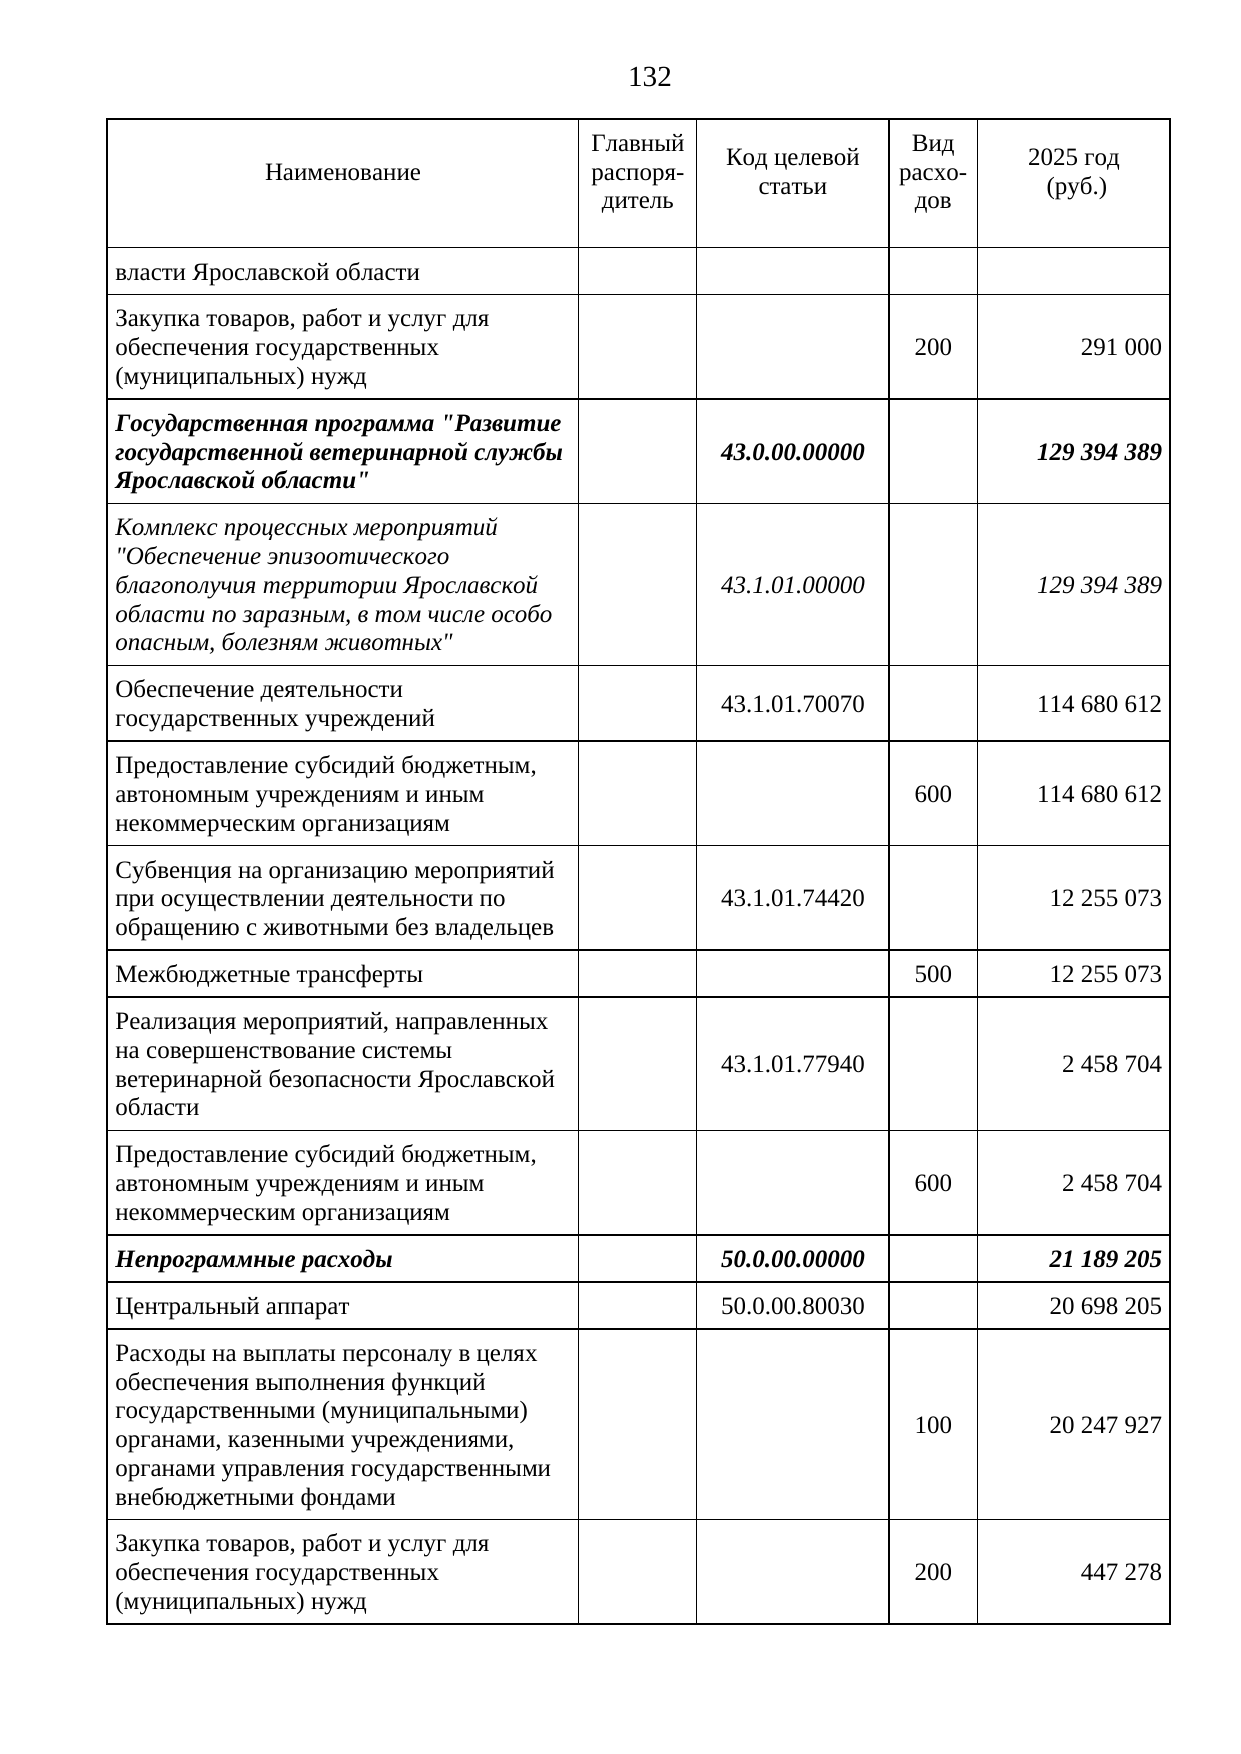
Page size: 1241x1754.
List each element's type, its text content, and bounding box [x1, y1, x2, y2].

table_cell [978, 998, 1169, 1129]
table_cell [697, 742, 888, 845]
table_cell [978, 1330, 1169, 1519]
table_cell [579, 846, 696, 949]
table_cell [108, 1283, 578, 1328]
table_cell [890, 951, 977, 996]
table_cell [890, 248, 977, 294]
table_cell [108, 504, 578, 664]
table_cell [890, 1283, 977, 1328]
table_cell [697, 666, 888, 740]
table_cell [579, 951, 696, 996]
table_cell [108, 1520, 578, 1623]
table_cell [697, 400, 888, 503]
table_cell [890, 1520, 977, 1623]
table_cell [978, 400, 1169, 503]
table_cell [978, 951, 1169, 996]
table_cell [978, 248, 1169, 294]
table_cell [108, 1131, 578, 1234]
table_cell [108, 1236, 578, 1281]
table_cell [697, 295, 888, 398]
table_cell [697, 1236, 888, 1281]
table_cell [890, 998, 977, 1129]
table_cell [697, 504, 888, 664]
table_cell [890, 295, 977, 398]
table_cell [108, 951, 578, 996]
table_header Код целевой статьи [697, 120, 888, 247]
table_header Вид расхо-дов [890, 120, 977, 247]
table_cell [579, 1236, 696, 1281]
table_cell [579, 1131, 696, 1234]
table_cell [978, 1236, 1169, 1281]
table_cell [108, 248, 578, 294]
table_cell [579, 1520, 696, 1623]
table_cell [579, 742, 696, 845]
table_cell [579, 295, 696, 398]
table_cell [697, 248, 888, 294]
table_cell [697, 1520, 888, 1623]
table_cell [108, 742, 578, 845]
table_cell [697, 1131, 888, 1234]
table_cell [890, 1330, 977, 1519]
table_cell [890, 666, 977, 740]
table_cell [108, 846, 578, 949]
table_header Главный распоря-дитель [579, 120, 696, 247]
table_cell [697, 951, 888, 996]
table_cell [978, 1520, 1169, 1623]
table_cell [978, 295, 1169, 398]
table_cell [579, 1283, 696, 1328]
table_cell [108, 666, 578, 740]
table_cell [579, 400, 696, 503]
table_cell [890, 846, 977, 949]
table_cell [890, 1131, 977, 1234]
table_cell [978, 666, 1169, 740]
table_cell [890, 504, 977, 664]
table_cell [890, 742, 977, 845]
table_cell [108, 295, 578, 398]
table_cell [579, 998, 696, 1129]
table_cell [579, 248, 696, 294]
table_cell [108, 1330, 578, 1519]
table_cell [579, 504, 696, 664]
table_header 2025 год (руб.) [978, 120, 1169, 247]
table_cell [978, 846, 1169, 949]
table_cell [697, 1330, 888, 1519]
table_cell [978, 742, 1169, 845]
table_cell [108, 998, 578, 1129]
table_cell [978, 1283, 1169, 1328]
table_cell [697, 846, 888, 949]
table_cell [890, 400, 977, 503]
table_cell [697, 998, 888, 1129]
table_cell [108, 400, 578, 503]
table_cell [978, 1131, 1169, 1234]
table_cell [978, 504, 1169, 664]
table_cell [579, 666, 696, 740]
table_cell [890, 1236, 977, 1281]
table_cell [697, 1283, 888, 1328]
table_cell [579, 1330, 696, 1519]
table_header Наименование [108, 120, 578, 247]
